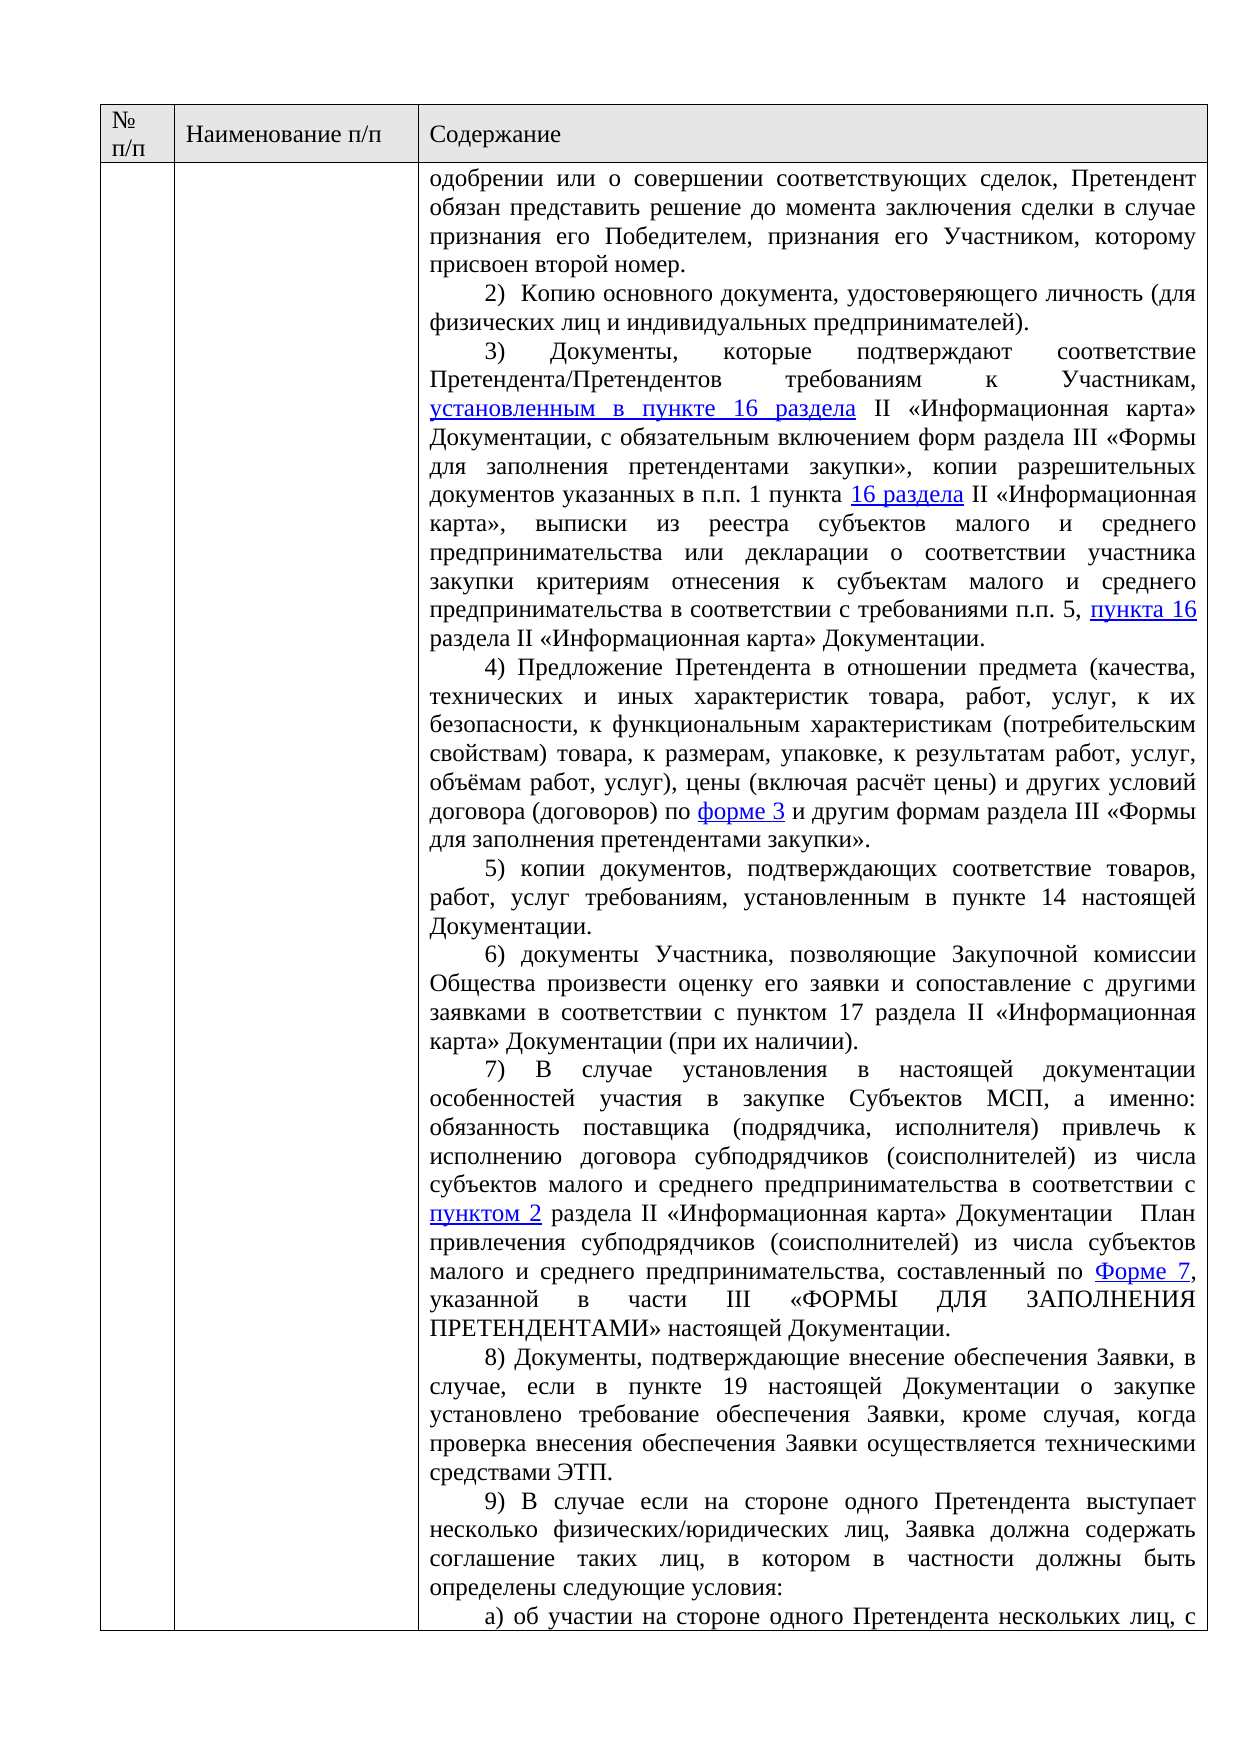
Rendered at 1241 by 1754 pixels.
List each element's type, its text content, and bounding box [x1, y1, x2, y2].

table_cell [175, 163, 418, 1629]
table_header Наименование п/п [175, 105, 418, 162]
table_cell [101, 163, 174, 1629]
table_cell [419, 163, 1207, 1629]
table_header Содержание [419, 105, 1207, 162]
table_header № п/п [101, 105, 174, 162]
